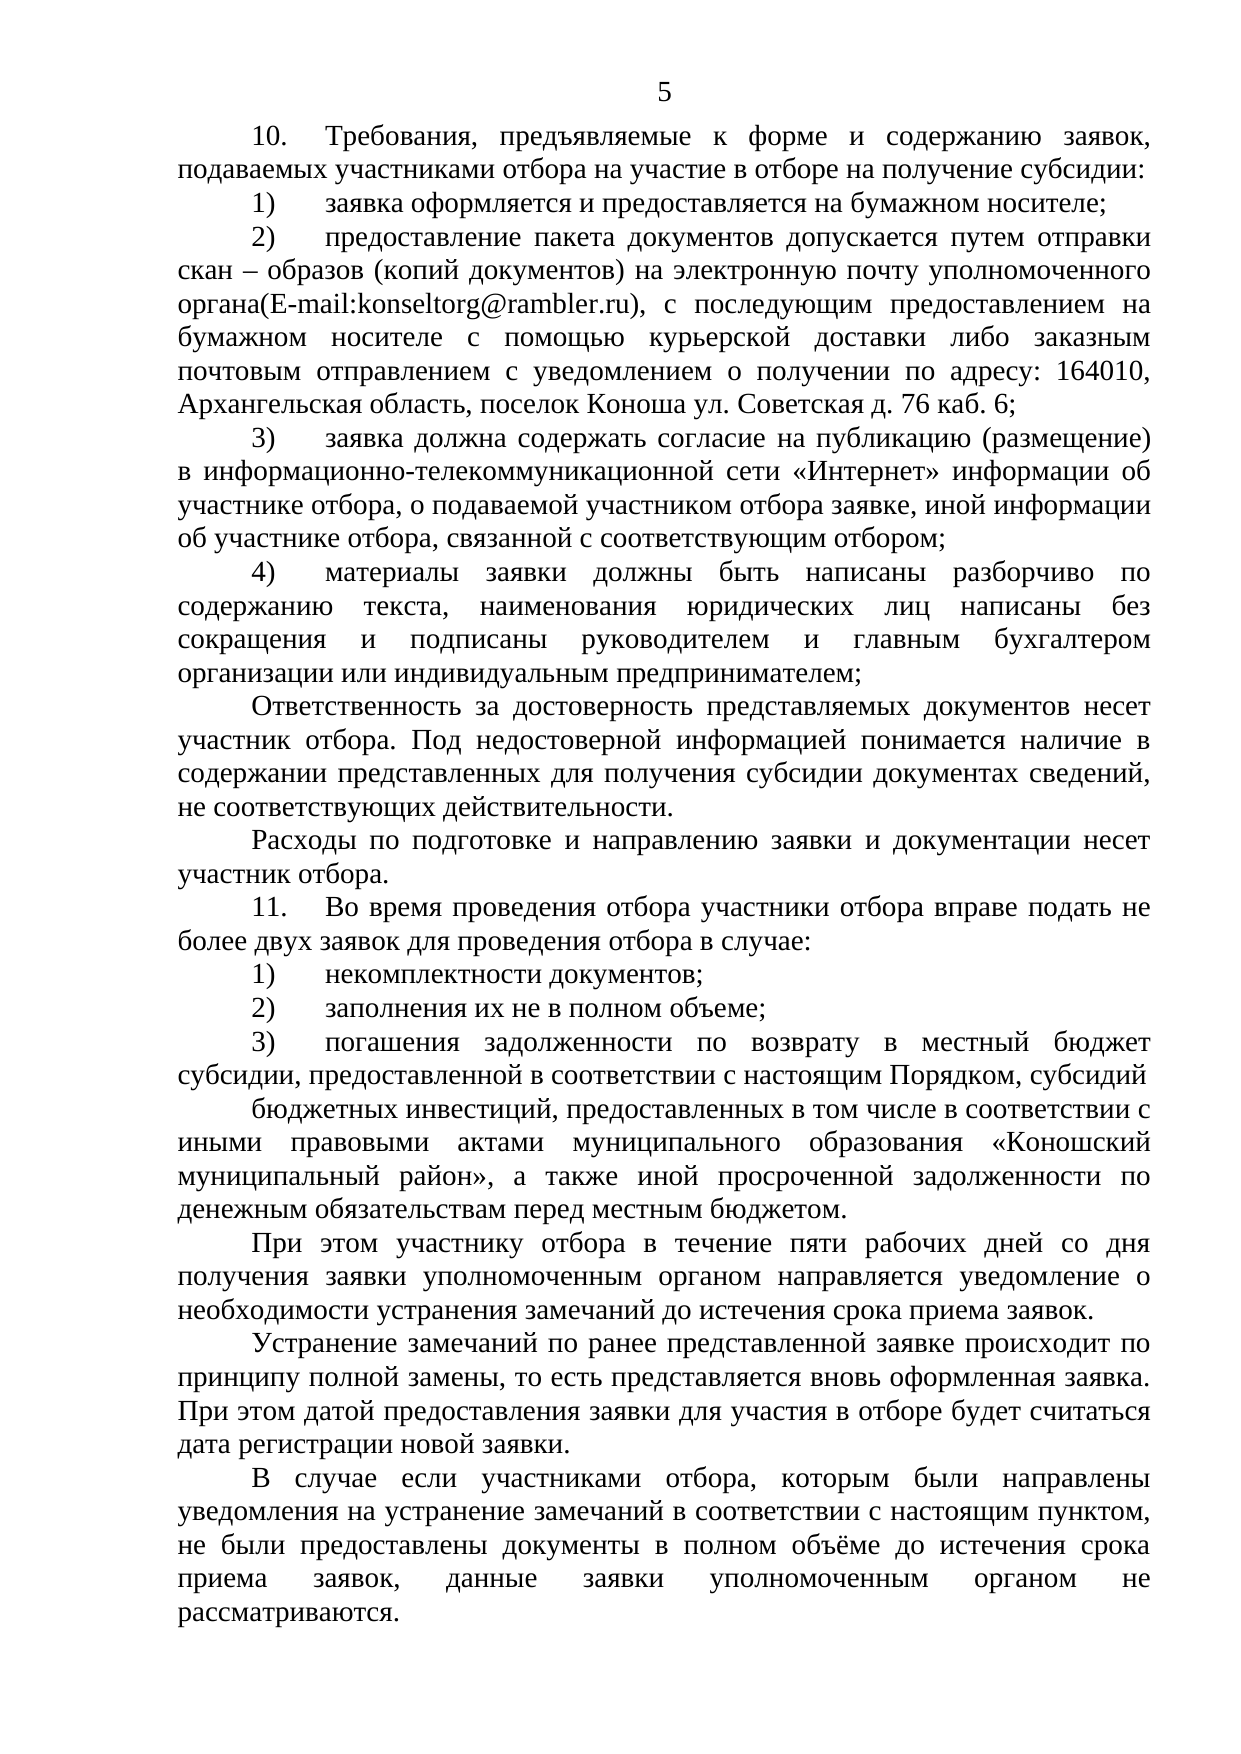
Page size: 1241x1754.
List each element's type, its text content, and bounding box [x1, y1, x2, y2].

list материалы заявки должны быть написаны разборчиво по содержанию текста, наименования юридических лиц написаны без сокращения и подписаны руководителем и главным бухгалтером организации или индивидуальным предпринимателем; [177, 554, 1152, 688]
list Во время проведения отбора участники отбора вправе подать не более двух заявок для проведения отбора в случае: [177, 889, 1152, 957]
list заполнения их не в полном объеме; [177, 990, 1152, 1024]
text бюджетных инвестиций, предоставленных в том числе в соответствии с иными правовыми актами муниципального образования «Коношский муниципальный район», а также иной просроченной задолженности по денежным обязательствам перед местным бюджетом. [177, 1091, 1152, 1225]
list некомплектности документов; [177, 957, 1152, 990]
list Требования, предъявляемые к форме и содержанию заявок, подаваемых участниками отбора на участие в отборе на получение субсидии: [177, 118, 1152, 185]
text При этом участнику отбора в течение пяти рабочих дней со дня получения заявки уполномоченным органом направляется уведомление о необходимости устранения замечаний до истечения срока приема заявок. [177, 1225, 1152, 1326]
text Ответственность за достоверность представляемых документов несет участник отбора. Под недостоверной информацией понимается наличие в содержании представленных для получения субсидии документах сведений, не соответствующих действительности. [177, 688, 1152, 822]
list заявка должна содержать согласие на публикацию (размещение) в информационно-телекоммуникационной сети «Интернет» информации об участнике отбора, о подаваемой участником отбора заявке, иной информации об участнике отбора, связанной с соответствующим отбором; [177, 420, 1152, 554]
text Устранение замечаний по ранее представленной заявке происходит по принципу полной замены, то есть представляется вновь оформленная заявка. При этом датой предоставления заявки для участия в отборе будет считаться дата регистрации новой заявки. [177, 1326, 1152, 1460]
list заявка оформляется и предоставляется на бумажном носителе; [177, 185, 1152, 219]
list погашения задолженности по возврату в местный бюджет субсидии, предоставленной в соответствии с настоящим Порядком, субсидий [177, 1024, 1152, 1091]
text Расходы по подготовке и направлению заявки и документации несет участник отбора. [177, 822, 1152, 889]
list предоставление пакета документов допускается путем отправки скан – образов (копий документов) на электронную почту уполномоченного органа(E-mail:konseltorg@rambler.ru), с последующим предоставлением на бумажном носителе с помощью курьерской доставки либо заказным почтовым отправлением с уведомлением о получении по адресу: 164010, Архангельская область, поселок Коноша ул. Советская д. 76 каб. 6; [177, 219, 1152, 420]
text В случае если участниками отбора, которым были направлены уведомления на устранение замечаний в соответствии с настоящим пунктом, не были предоставлены документы в полном объёме до истечения срока приема заявок, данные заявки уполномоченным органом не рассматриваются. [177, 1460, 1152, 1627]
